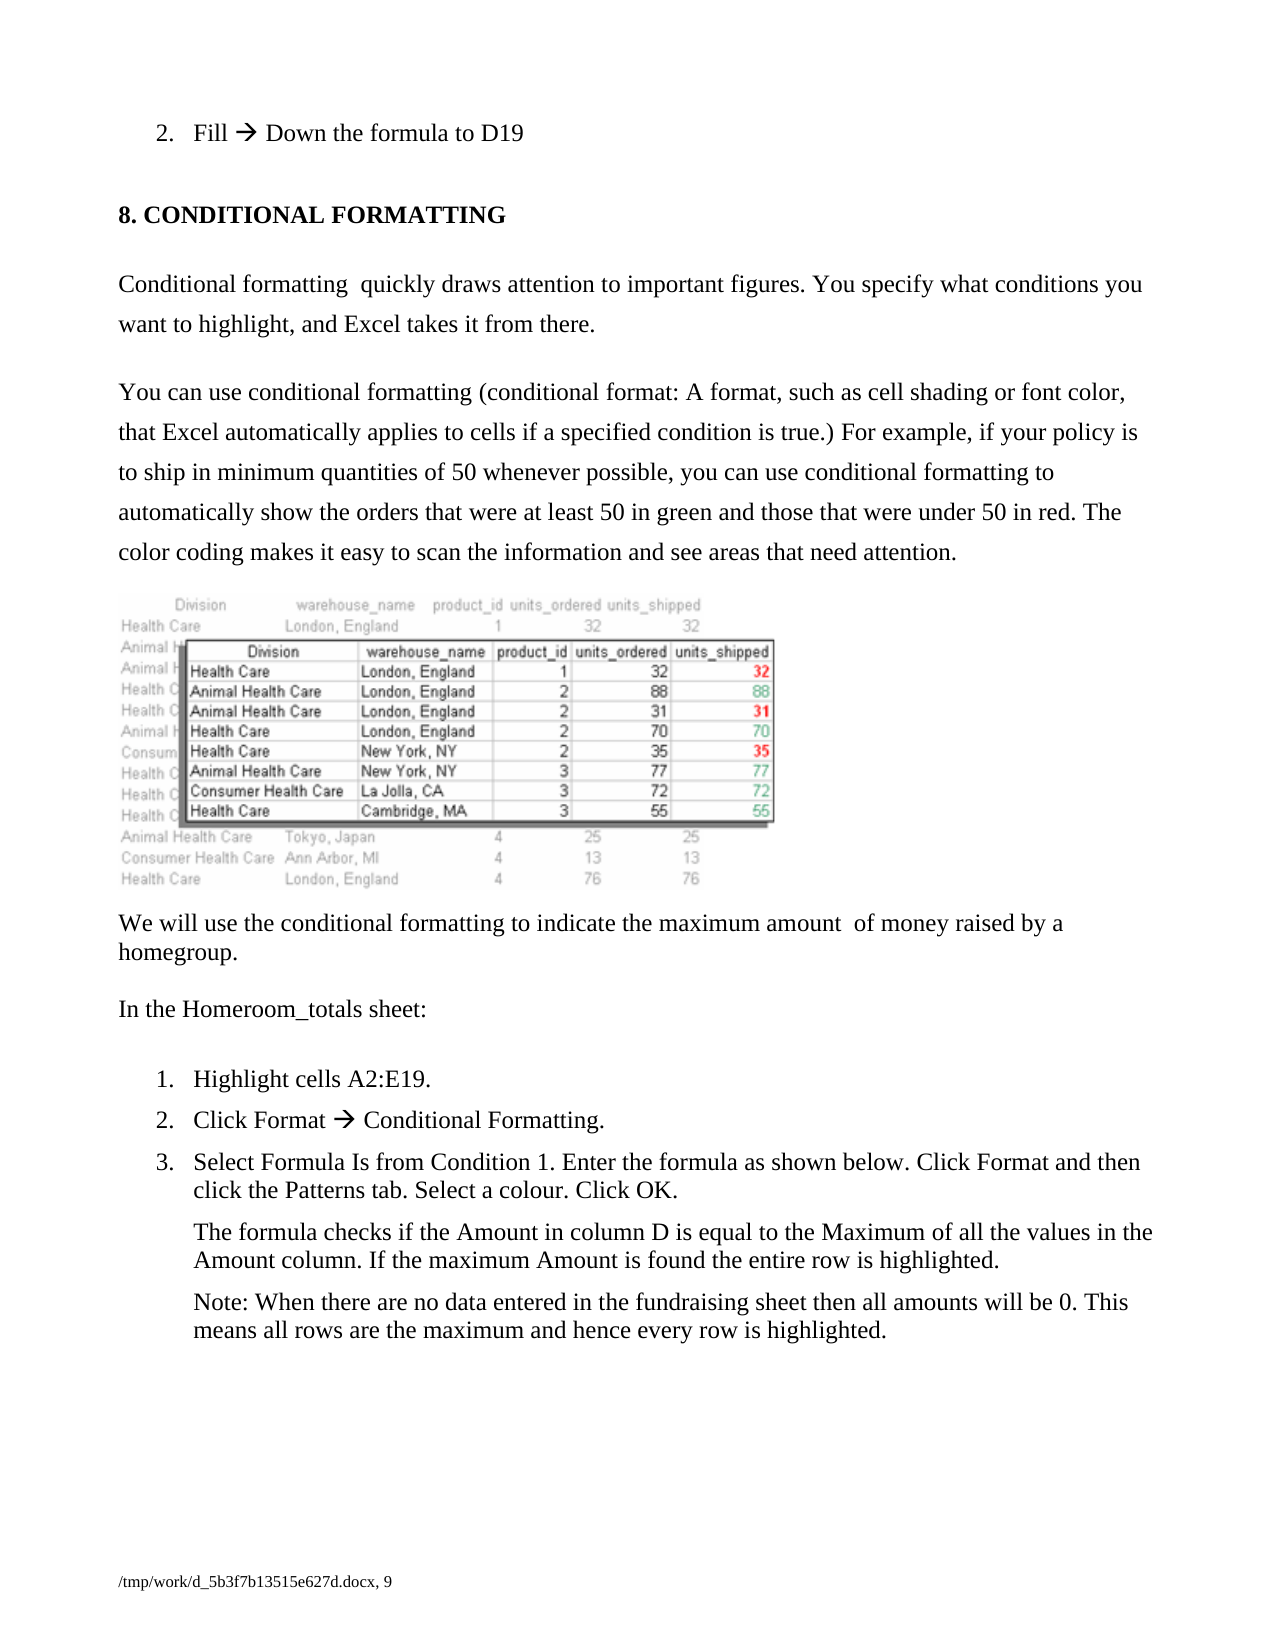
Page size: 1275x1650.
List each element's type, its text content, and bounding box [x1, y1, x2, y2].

text Note: When there are no data entered in the fundraising sheet then all amounts will be 0. This means all rows are the maximum and hence every row is highlighted. [193, 1287, 1157, 1344]
text In the Homeroom_totals sheet: [118, 994, 1157, 1023]
list Click Format Conditional Formatting. [156, 1105, 1157, 1134]
text We will use the conditional formatting to indicate the maximum amount of money raised by a homegroup. [118, 908, 1157, 965]
list Fill Down the formula to D19 [156, 118, 1157, 147]
subtitle 8. CONDITIONAL FORMATTING [118, 201, 1157, 229]
picture [118, 593, 775, 908]
list Select Formula Is from Condition 1. Enter the formula as shown below. Click Format and then click the Patterns tab. Select a colour. Click OK. [156, 1147, 1157, 1204]
text You can use conditional formatting (conditional format: A format, such as cell shading or font color, that Excel automatically applies to cells if a specified condition is true.) For example, if your policy is to ship in minimum quantities of 50 whenever possible, you can use conditional formatting to automatically show the orders that were at least 50 in green and those that were under 50 in red. The color coding makes it easy to scan the information and see areas that need attention. [118, 366, 1157, 566]
text The formula checks if the Amount in column D is equal to the Maximum of all the values in the Amount column. If the maximum Amount is found the entire row is highlighted. [193, 1217, 1157, 1274]
text Conditional formatting quickly draws attention to important figures. You specify what conditions you want to highlight, and Excel takes it from there. [118, 257, 1157, 337]
list Highlight cells A2:E19. [156, 1064, 1157, 1093]
